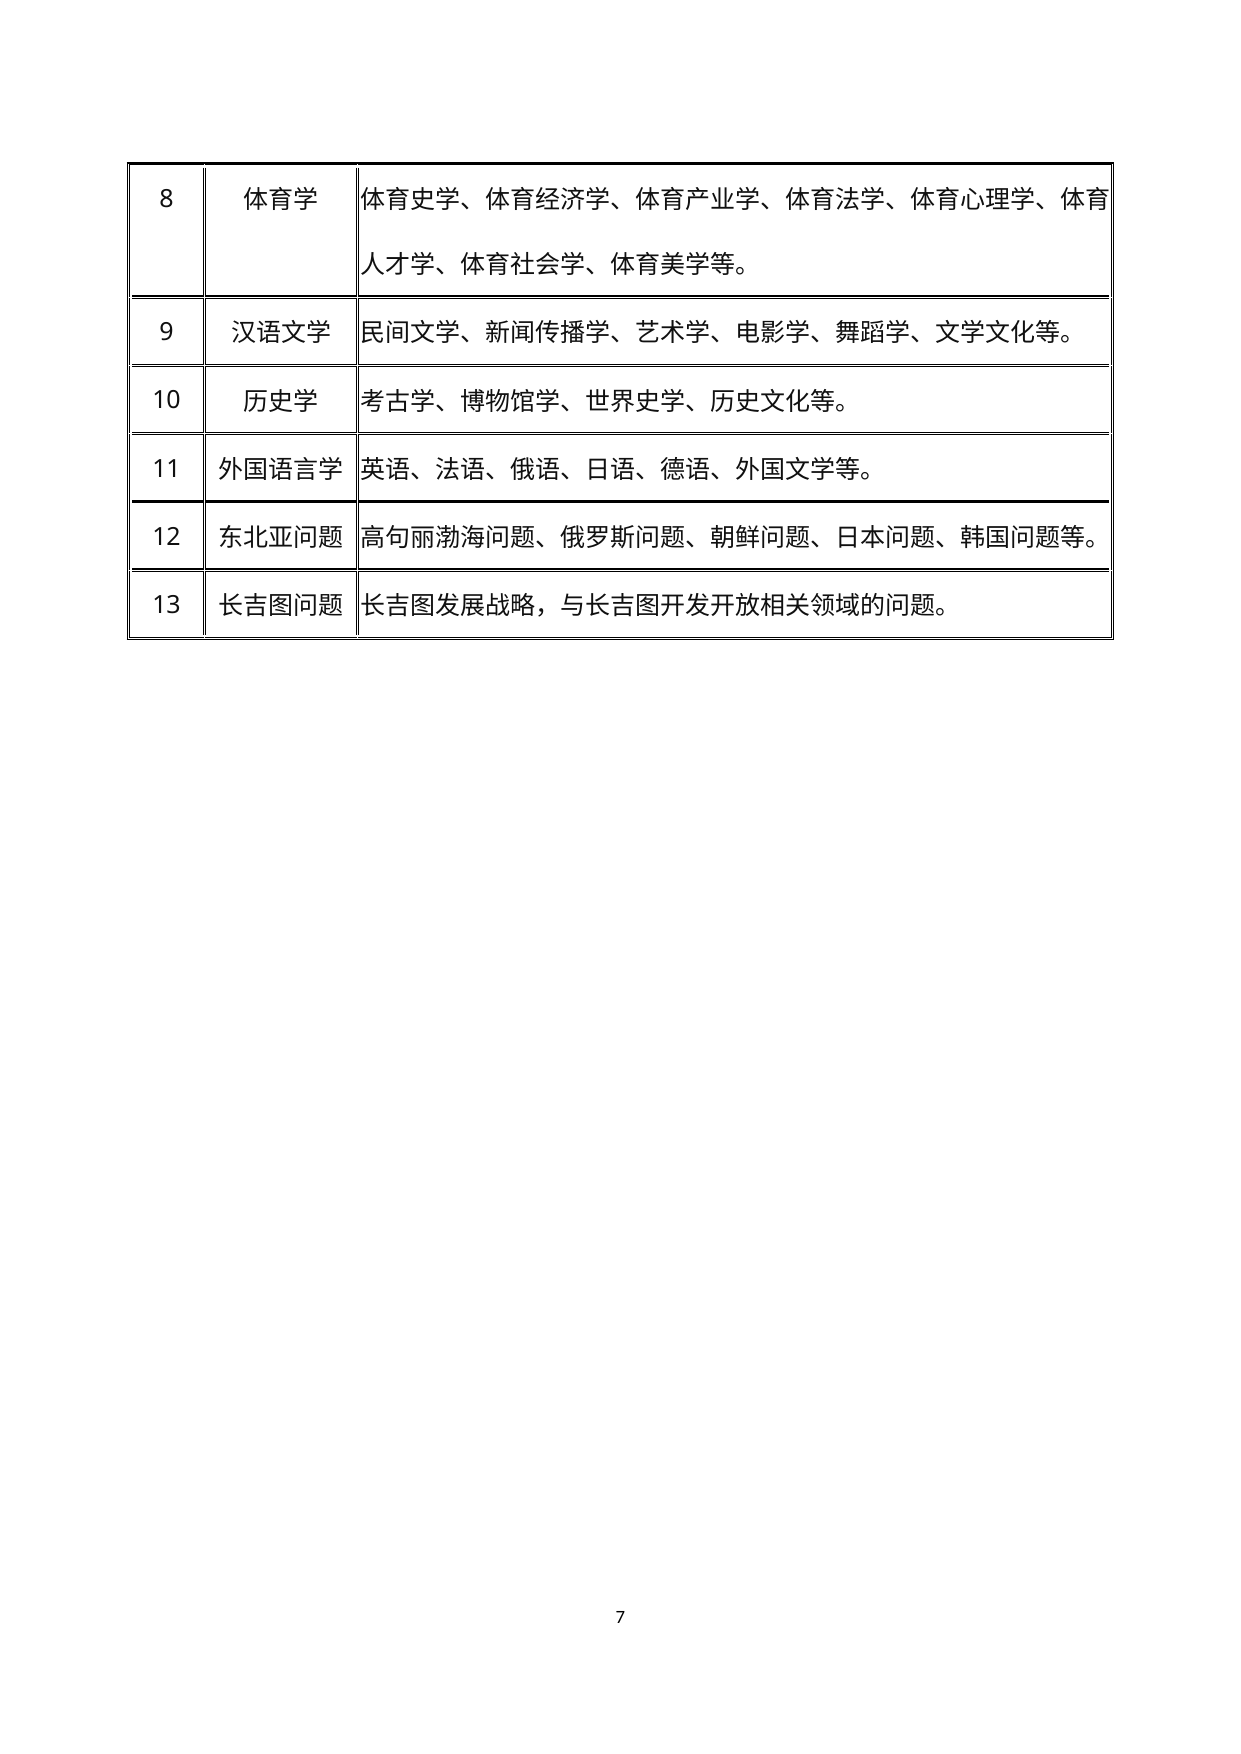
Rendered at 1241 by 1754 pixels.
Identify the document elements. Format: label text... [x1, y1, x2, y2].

table_cell 9 [130, 295, 203, 363]
table_cell 长吉图发展战略，与长吉图开发开放相关领域的问题。 [358, 568, 1111, 636]
table_cell 历史学 [206, 367, 356, 432]
table_cell 汉语文学 [206, 299, 356, 363]
table_cell 外国语言学 [206, 435, 356, 500]
table_cell 东北亚问题 [206, 503, 356, 568]
table_cell 体育学 [205, 165, 358, 295]
table_cell 高句丽渤海问题、俄罗斯问题、朝鲜问题、日本问题、韩国问题等。 [359, 500, 1111, 568]
table_cell 体育史学、体育经济学、体育产业学、体育法学、体育心理学、体育人才学、体育社会学、体育美学等。 [358, 165, 1111, 295]
table_cell 10 [130, 364, 203, 432]
table_cell 11 [128, 432, 204, 500]
table_cell 考古学、博物馆学、世界史学、历史文化等。 [359, 364, 1111, 432]
table_cell 13 [130, 568, 204, 636]
table_cell 民间文学、新闻传播学、艺术学、电影学、舞蹈学、文学文化等。 [359, 295, 1111, 363]
table_cell 12 [130, 500, 203, 568]
table_cell 长吉图问题 [205, 572, 358, 636]
table_cell 英语、法语、俄语、日语、德语、外国文学等。 [358, 432, 1112, 500]
table_cell 8 [130, 165, 204, 295]
